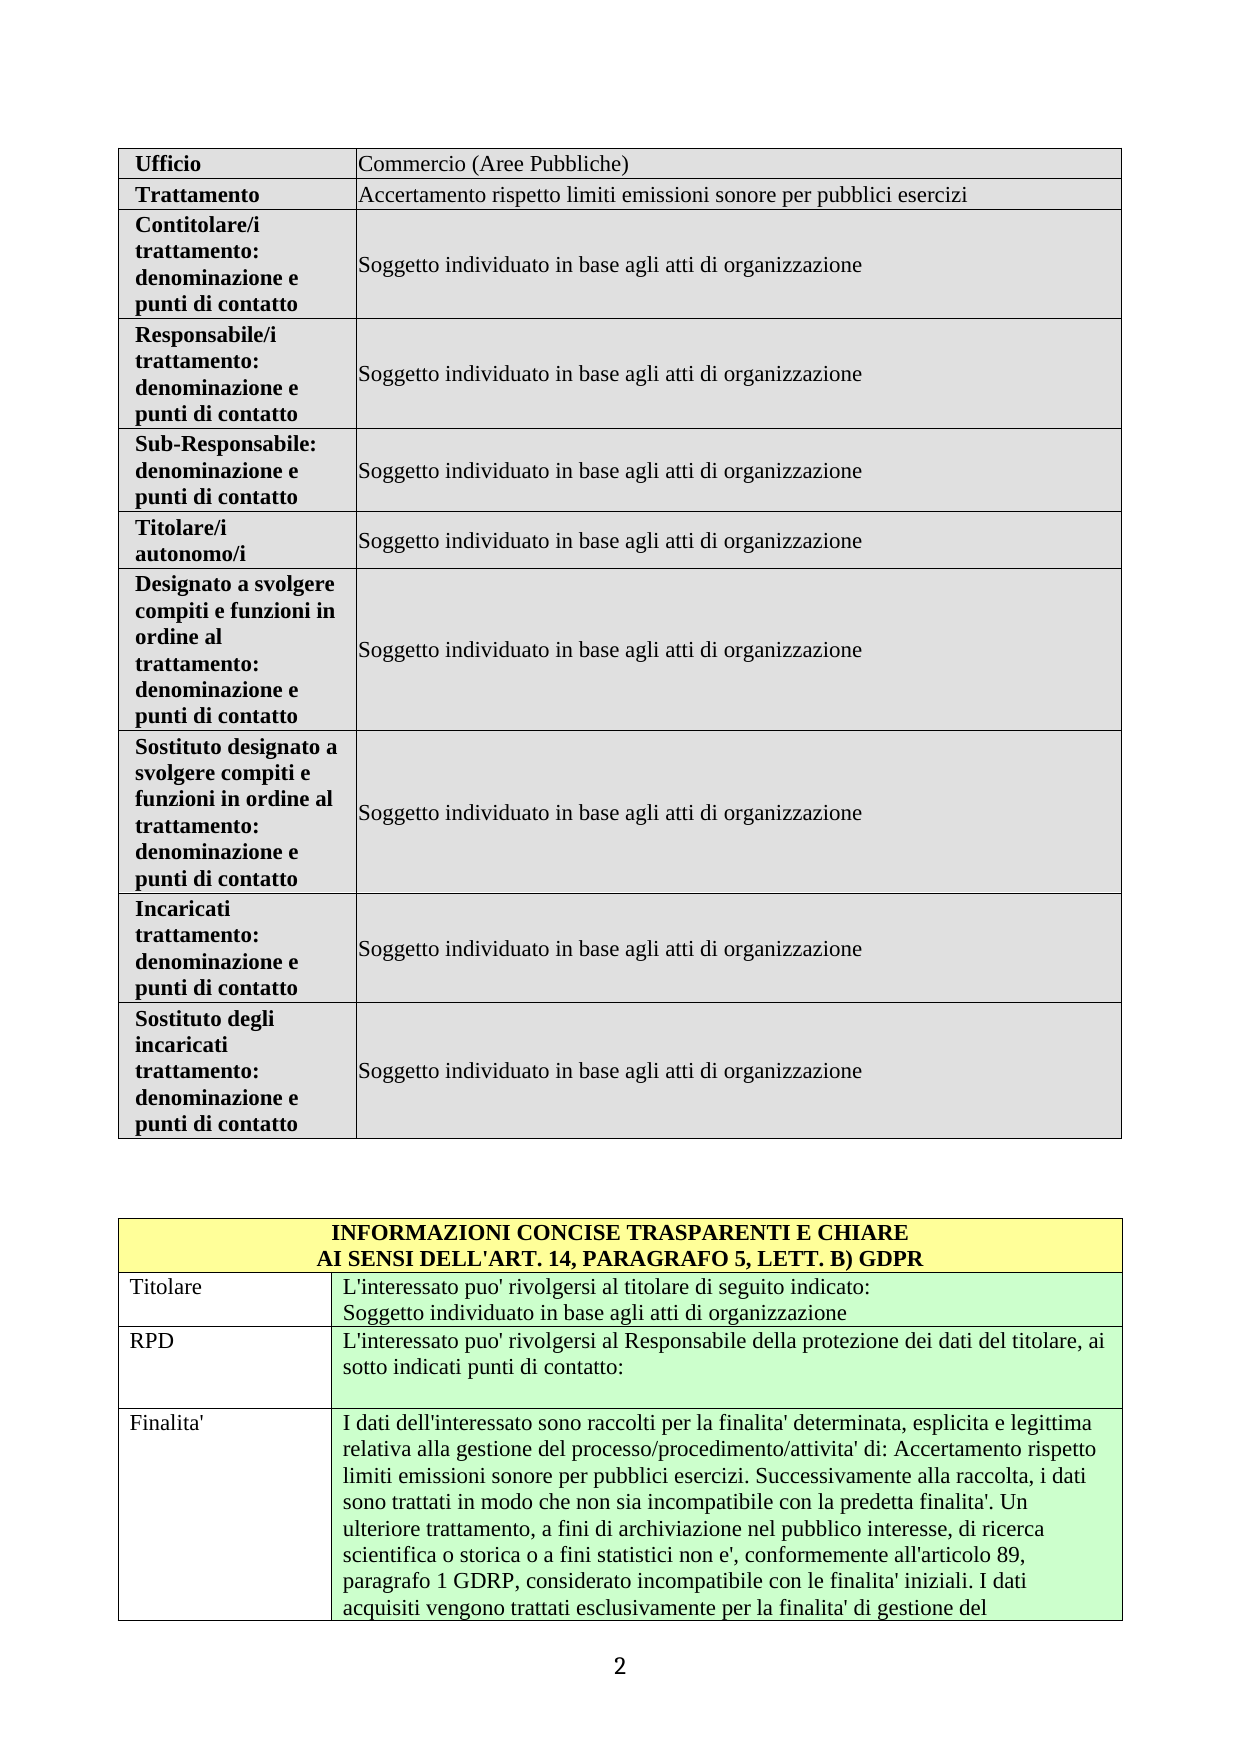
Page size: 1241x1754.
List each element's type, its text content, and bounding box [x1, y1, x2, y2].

table_cell Sub-Responsabile: denominazione e punti di contatto [119, 429, 356, 511]
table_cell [332, 1409, 1122, 1620]
table_cell Soggetto individuato in base agli atti di organizzazione [357, 512, 1121, 568]
table_cell Finalita' [119, 1409, 331, 1620]
table_cell Soggetto individuato in base agli atti di organizzazione [357, 731, 1121, 892]
table_cell Titolare/i autonomo/i [119, 512, 356, 568]
table_cell Contitolare/i trattamento: denominazione e punti di contatto [119, 210, 356, 318]
table_cell Soggetto individuato in base agli atti di organizzazione [357, 210, 1121, 318]
table_cell Commercio (Aree Pubbliche) [357, 149, 1121, 178]
table_cell Soggetto individuato in base agli atti di organizzazione [357, 1003, 1121, 1138]
table_cell Designato a svolgere compiti e funzioni in ordine al trattamento: denominazione e punti di contatto [119, 569, 356, 730]
table_cell Ufficio [119, 149, 356, 178]
table_cell Titolare [119, 1273, 331, 1326]
table_cell L'interessato puo' rivolgersi al Responsabile della protezione dei dati del titolare, ai sotto indicati punti di contatto: [332, 1327, 1122, 1408]
table_cell Responsabile/i trattamento: denominazione e punti di contatto [119, 319, 356, 428]
table_cell Trattamento [119, 179, 356, 209]
table_cell Sostituto designato a svolgere compiti e funzioni in ordine al trattamento: denominazione e punti di contatto [119, 731, 356, 892]
table_cell Soggetto individuato in base agli atti di organizzazione [357, 894, 1121, 1002]
table_cell Soggetto individuato in base agli atti di organizzazione [357, 429, 1121, 511]
table_header INFORMAZIONI CONCISE TRASPARENTI E CHIARE AI SENSI DELL'ART. 14, PARAGRAFO 5, LETT. B) GDPR [119, 1219, 1122, 1272]
table_cell Sostituto degli incaricati trattamento: denominazione e punti di contatto [119, 1003, 356, 1138]
table_cell RPD [119, 1327, 331, 1408]
table_cell Accertamento rispetto limiti emissioni sonore per pubblici esercizi [357, 179, 1121, 209]
table_cell Incaricati trattamento: denominazione e punti di contatto [119, 894, 356, 1002]
table_cell L'interessato puo' rivolgersi al titolare di seguito indicato: Soggetto individuato in base agli atti di organizzazione [332, 1273, 1122, 1326]
table_cell Soggetto individuato in base agli atti di organizzazione [357, 319, 1121, 428]
table_cell Soggetto individuato in base agli atti di organizzazione [357, 569, 1121, 730]
